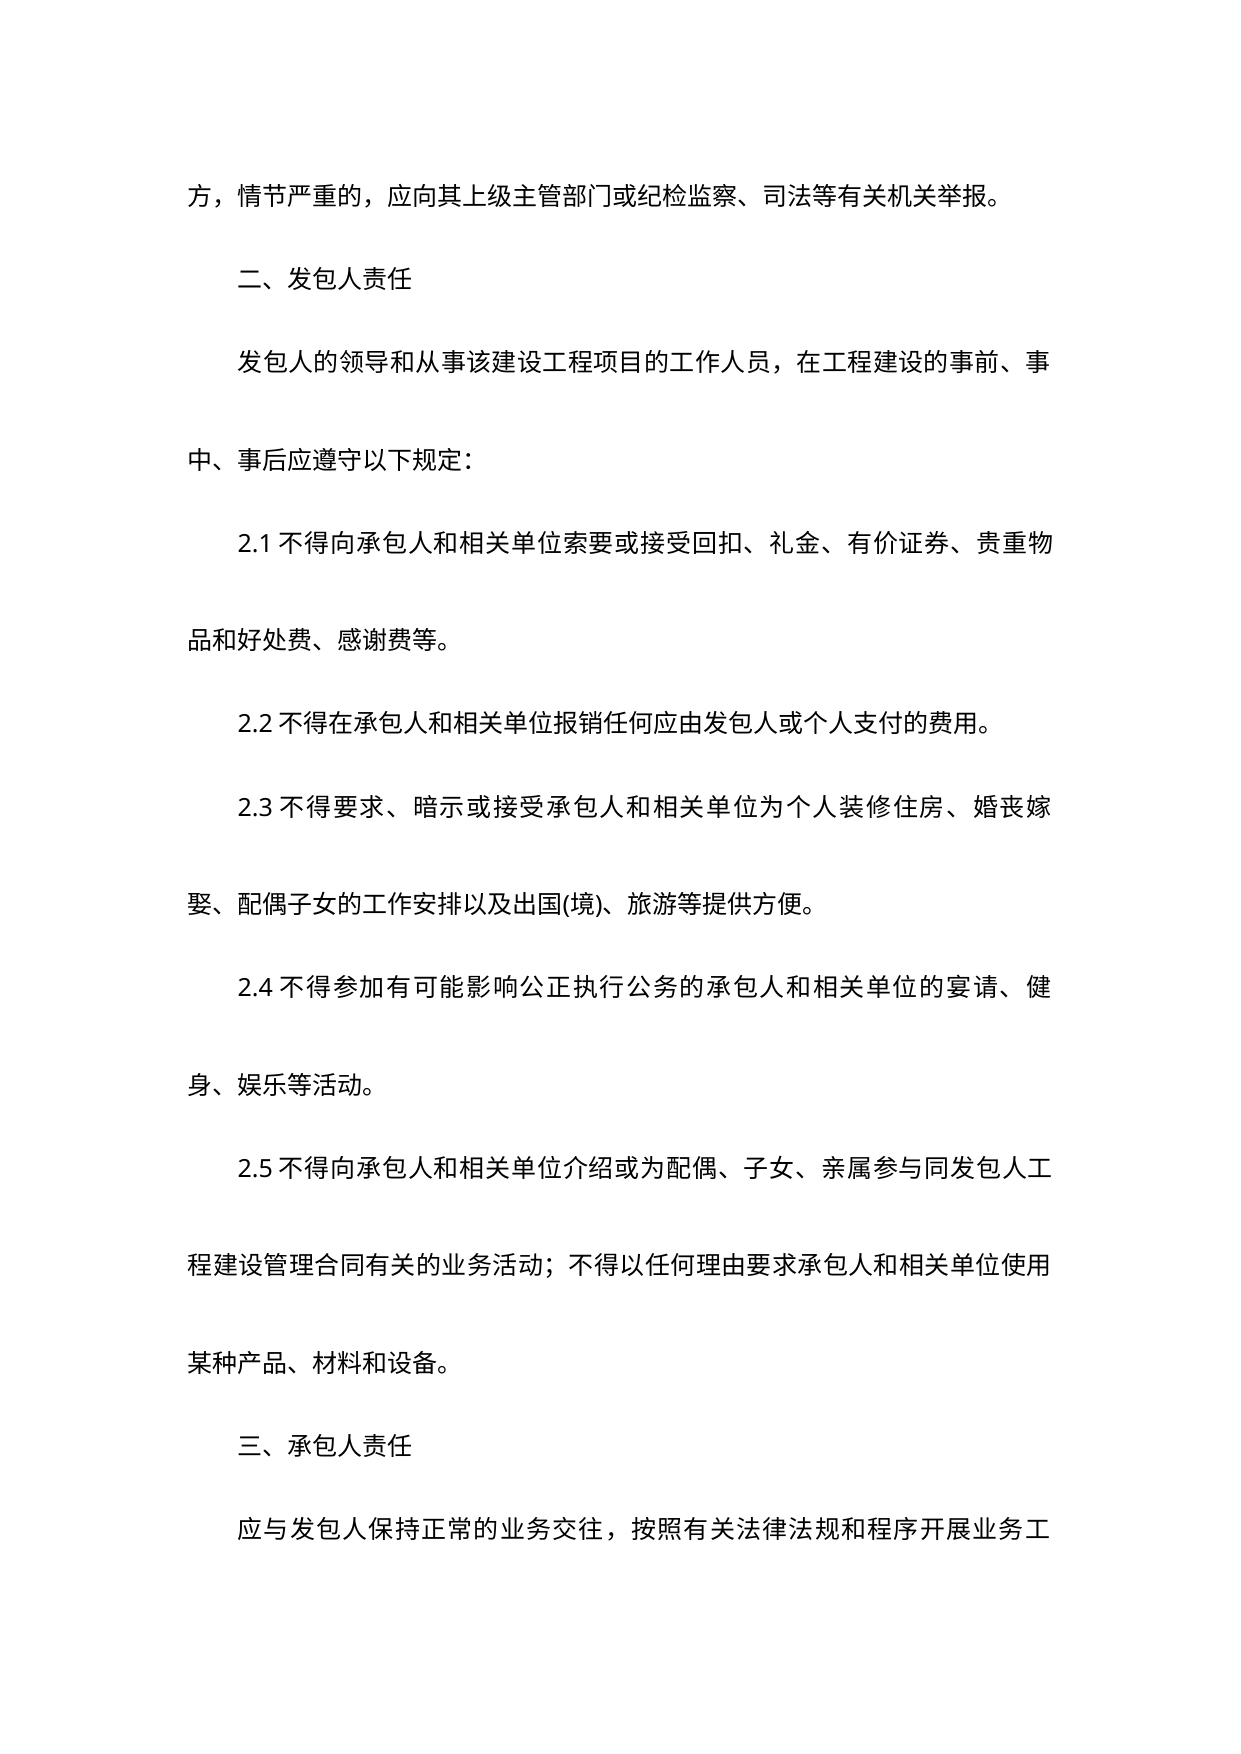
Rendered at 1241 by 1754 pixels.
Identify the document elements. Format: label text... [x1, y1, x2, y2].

text 2.3不得要求、暗示或接受承包人和相关单位为个人装修住房、婚丧嫁娶、配偶子女的工作安排以及出国(境)、旅游等提供方便。 [187, 773, 1053, 935]
text 发包人的领导和从事该建设工程项目的工作人员，在工程建设的事前、事中、事后应遵守以下规定： [187, 328, 1053, 491]
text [187, 1495, 1053, 1560]
text 2.1不得向承包人和相关单位索要或接受回扣、礼金、有价证券、贵重物品和好处费、感谢费等。 [187, 509, 1053, 671]
text 二、发包人责任 [187, 245, 1053, 310]
text 2.4不得参加有可能影响公正执行公务的承包人和相关单位的宴请、健身、娱乐等活动。 [187, 953, 1053, 1116]
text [187, 162, 1053, 227]
text 2.5不得向承包人和相关单位介绍或为配偶、子女、亲属参与同发包人工程建设管理合同有关的业务活动；不得以任何理由要求承包人和相关单位使用某种产品、材料和设备。 [187, 1134, 1053, 1394]
text 2.2不得在承包人和相关单位报销任何应由发包人或个人支付的费用。 [187, 689, 1053, 754]
text 三、承包人责任 [187, 1412, 1053, 1477]
